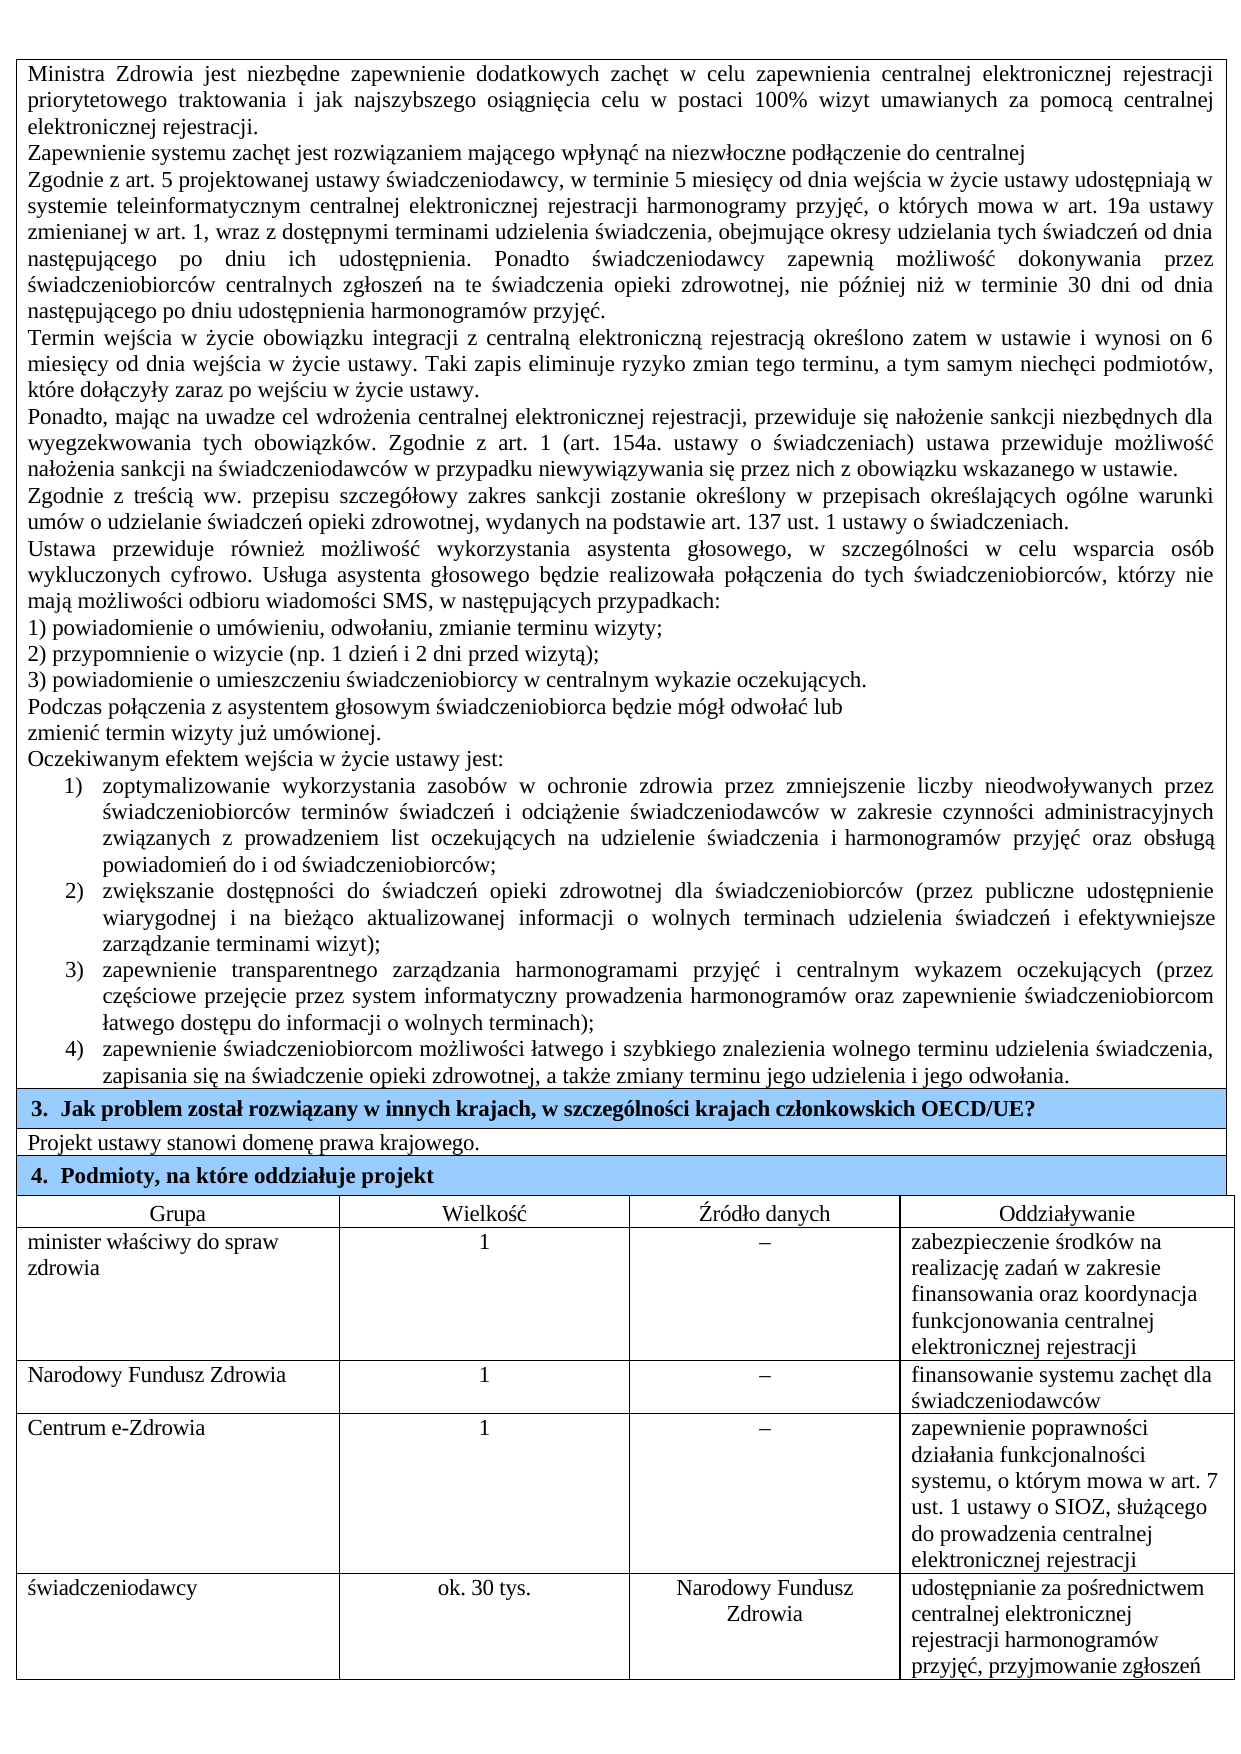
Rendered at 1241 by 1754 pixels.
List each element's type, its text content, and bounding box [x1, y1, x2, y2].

table_cell 1 [340, 1228, 629, 1359]
table_cell Projekt ustawy stanowi domenę prawa krajowego. [17, 1129, 1226, 1155]
table_cell 1 [340, 1361, 629, 1413]
table_cell świadczeniodawcy [17, 1574, 339, 1679]
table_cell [630, 1574, 899, 1679]
table_cell ok. 30 tys. [340, 1574, 629, 1679]
table_cell Grupa [17, 1196, 339, 1227]
table_cell Centrum e-Zdrowia [17, 1414, 339, 1572]
table_cell – [630, 1361, 899, 1413]
table_cell zabezpieczenie środków na realizację zadań w zakresie finansowania oraz koordynacja funkcjonowania centralnej elektronicznej rejestracji [901, 1228, 1234, 1359]
table_cell Narodowy Fundusz Zdrowia [17, 1361, 339, 1413]
table_cell Źródło danych [630, 1196, 899, 1227]
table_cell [17, 60, 1226, 1088]
table_cell finansowanie systemu zachęt dla świadczeniodawców [901, 1361, 1234, 1413]
table_cell Oddziaływanie [901, 1196, 1234, 1227]
table_cell minister właściwy do spraw zdrowia [17, 1228, 339, 1359]
table_cell – [630, 1228, 899, 1359]
table_cell – [630, 1414, 899, 1572]
table_cell Jak problem został rozwiązany w innych krajach, w szczególności krajach członkowskich OECD/UE? [17, 1089, 1226, 1128]
table_cell 1 [340, 1414, 629, 1572]
table_cell Wielkość [340, 1196, 629, 1227]
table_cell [901, 1574, 1234, 1679]
table_cell zapewnienie poprawności działania funkcjonalności systemu, o którym mowa w art. 7 ust. 1 ustawy o SIOZ, służącego do prowadzenia centralnej elektronicznej rejestracji [901, 1414, 1234, 1572]
table_cell Podmioty, na które oddziałuje projekt [17, 1156, 1226, 1195]
